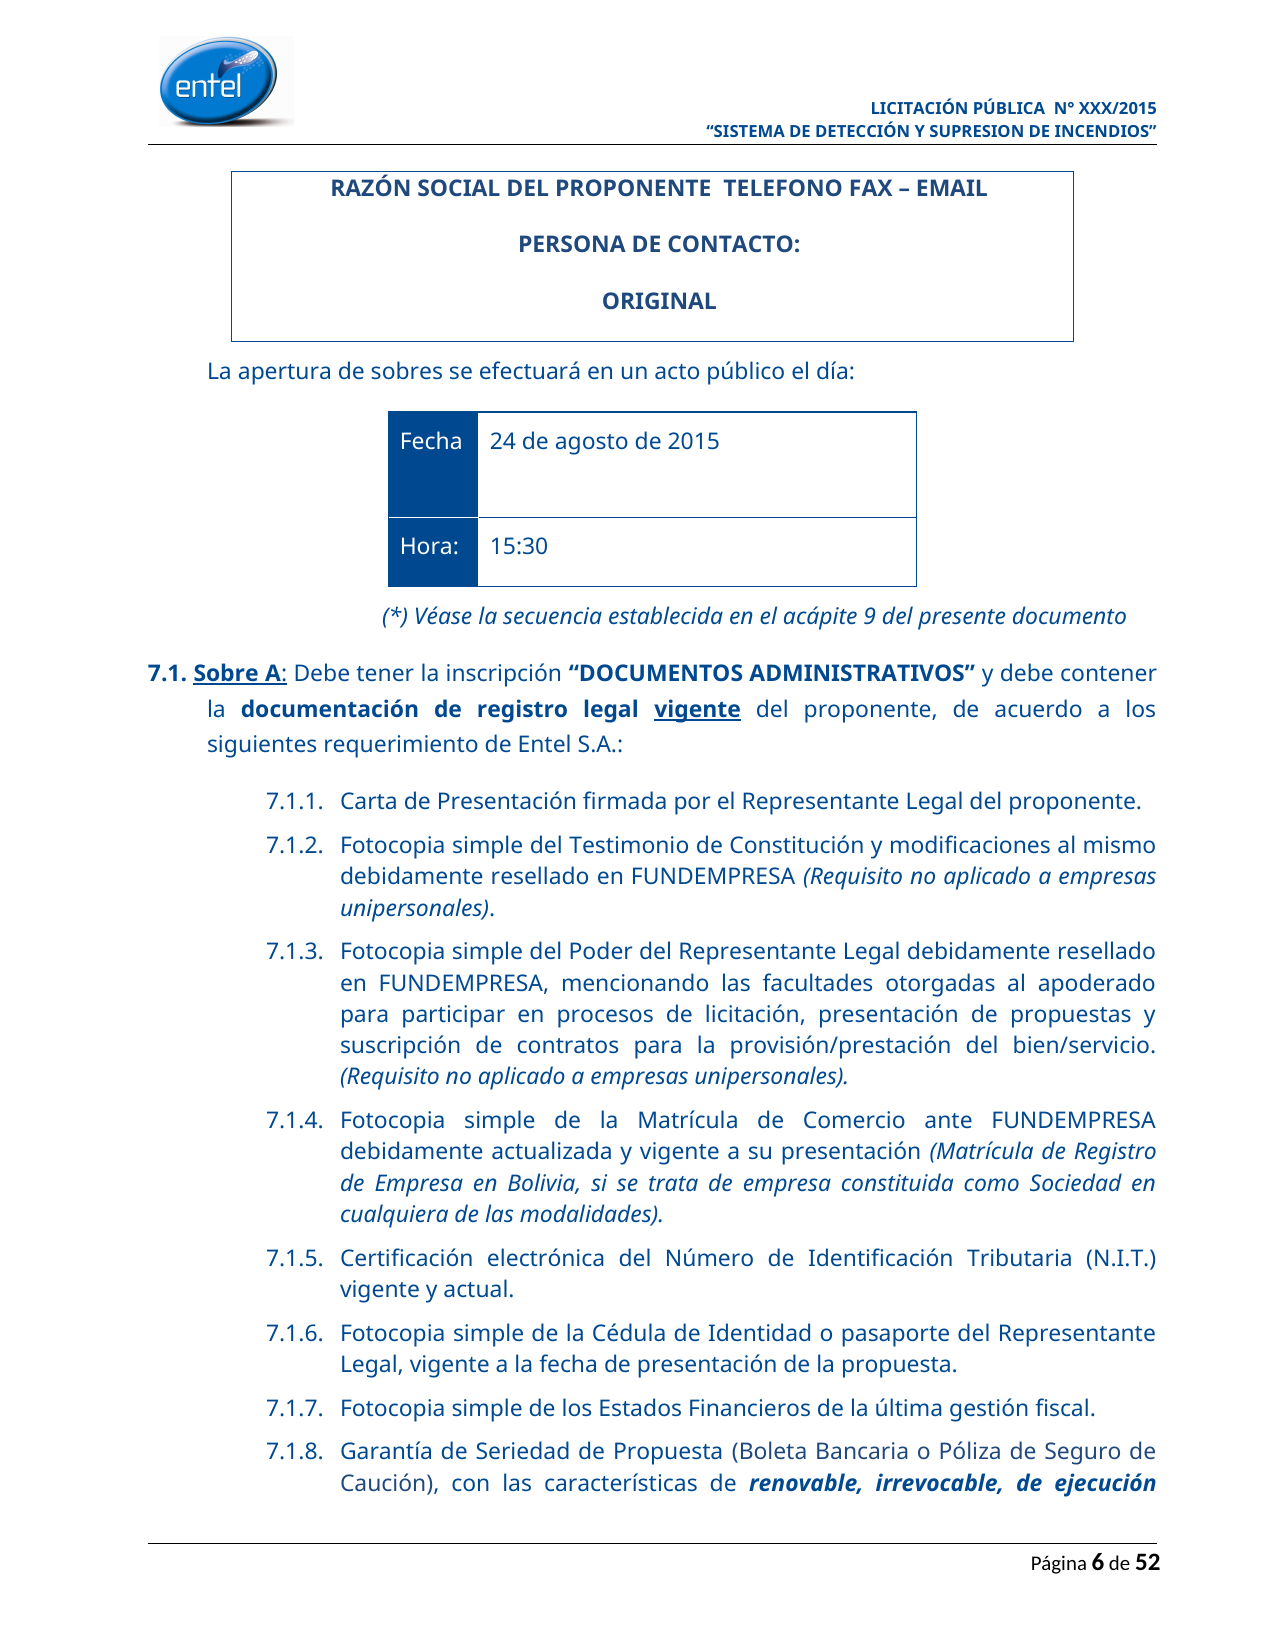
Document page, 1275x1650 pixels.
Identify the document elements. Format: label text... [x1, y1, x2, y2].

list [266, 1435, 1157, 1498]
list Fotocopia simple del Poder del Representante Legal debidamente resellado en FUNDEMPRESA, mencionando las facultades otorgadas al apoderado para participar en procesos de licitación, presentación de propuestas y suscripción de contratos para la provisión/prestación del bien/servicio. (Requisito no aplicado a empresas unipersonales). [266, 935, 1157, 1091]
list Certificación electrónica del Número de Identificación Tributaria (N.I.T.) vigente y actual. [266, 1241, 1157, 1304]
list Fotocopia simple del Testimonio de Constitución y modificaciones al mismo debidamente resellado en FUNDEMPRESA (Requisito no aplicado a empresas unipersonales). [266, 829, 1157, 923]
list Fotocopia simple de la Cédula de Identidad o pasaporte del Representante Legal, vigente a la fecha de presentación de la propuesta. [266, 1316, 1157, 1379]
list Carta de Presentación firmada por el Representante Legal del proponente. [266, 785, 1157, 816]
list Fotocopia simple de los Estados Financieros de la última gestión fiscal. [266, 1391, 1157, 1423]
table_cell 15:30 [479, 518, 916, 586]
table_header Fecha: [389, 413, 478, 517]
picture [159, 36, 295, 127]
text 7.1. Sobre A: Debe tener la inscripción “DOCUMENTOS ADMINISTRATIVOS” y debe contener la documentación de registro legal vigente del proponente, de acuerdo a los siguientes requerimiento de Entel S.A.: [148, 657, 1157, 760]
text La apertura de sobres se efectuará en un acto público el día: [207, 354, 1157, 386]
table_cell Hora: [389, 518, 478, 586]
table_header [232, 172, 1073, 341]
list Fotocopia simple de la Matrícula de Comercio ante FUNDEMPRESA debidamente actualizada y vigente a su presentación (Matrícula de Registro de Empresa en Bolivia, si se trata de empresa constituida como Sociedad en cualquiera de las modalidades). [266, 1104, 1157, 1229]
text (*) Véase la secuencia establecida en el acápite 9 del presente documento [376, 600, 1157, 631]
table_header 24 de agosto de 2015 [479, 413, 916, 517]
